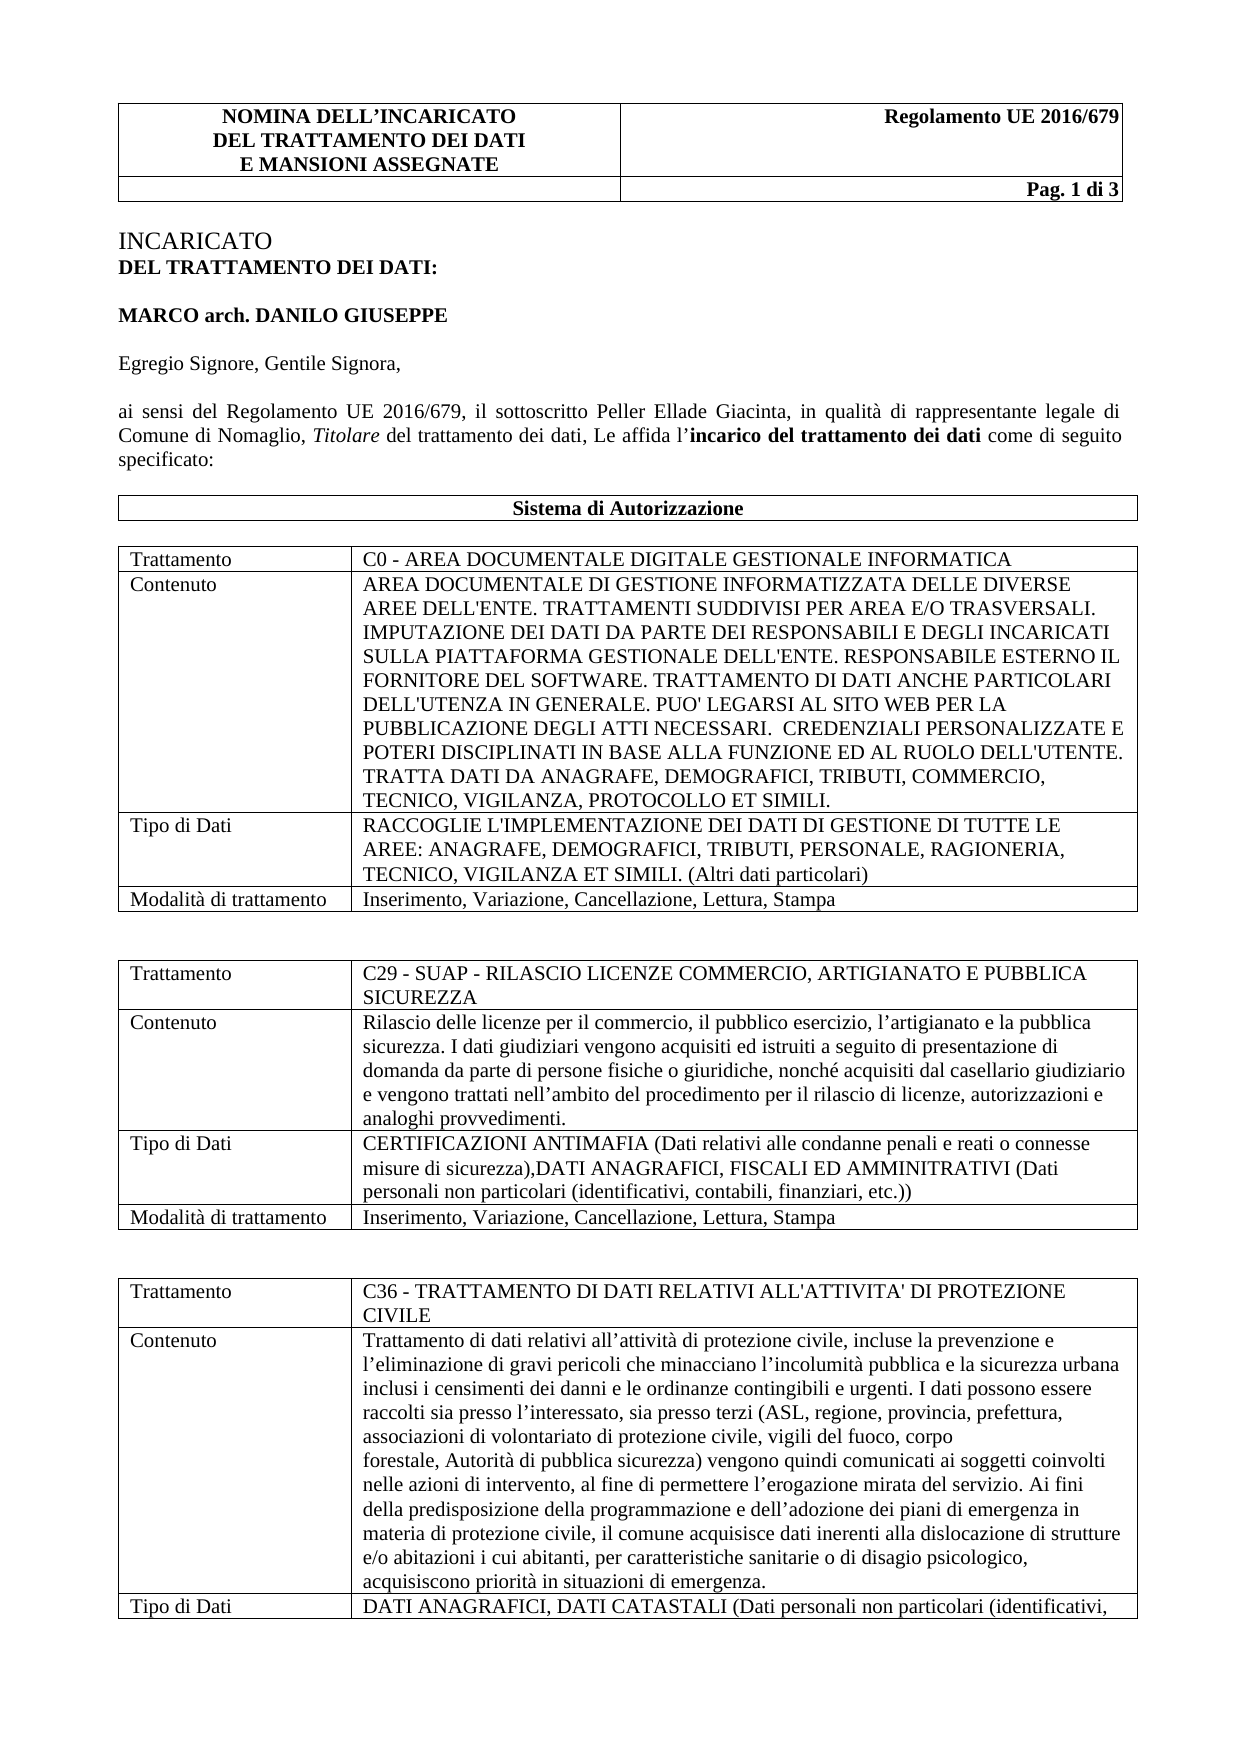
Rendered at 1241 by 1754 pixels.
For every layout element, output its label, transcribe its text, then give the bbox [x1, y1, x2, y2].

table_cell Modalità di trattamento [119, 1205, 351, 1229]
table_cell Contenuto [119, 1328, 351, 1593]
table_header C0 - AREA DOCUMENTALE DIGITALE GESTIONALE INFORMATICA [352, 547, 1137, 571]
table_cell CERTIFICAZIONI ANTIMAFIA (Dati relativi alle condanne penali e reati o connesse misure di sicurezza),DATI ANAGRAFICI, FISCALI ED AMMINITRATIVI (Dati personali non particolari (identificativi, contabili, finanziari, etc.)) [352, 1131, 1137, 1203]
table_cell AREA DOCUMENTALE DI GESTIONE INFORMATIZZATA DELLE DIVERSE AREE DELL'ENTE. TRATTAMENTI SUDDIVISI PER AREA E/O TRASVERSALI. IMPUTAZIONE DEI DATI DA PARTE DEI RESPONSABILI E DEGLI INCARICATI SULLA PIATTAFORMA GESTIONALE DELL'ENTE. RESPONSABILE ESTERNO IL FORNITORE DEL SOFTWARE. TRATTAMENTO DI DATI ANCHE PARTICOLARI DELL'UTENZA IN GENERALE. PUO' LEGARSI AL SITO WEB PER LA PUBBLICAZIONE DEGLI ATTI NECESSARI. CREDENZIALI PERSONALIZZATE E POTERI DISCIPLINATI IN BASE ALLA FUNZIONE ED AL RUOLO DELL'UTENTE. TRATTA DATI DA ANAGRAFE, DEMOGRAFICI, TRIBUTI, COMMERCIO, TECNICO, VIGILANZA, PROTOCOLLO ET SIMILI. [352, 572, 1137, 812]
table_header Trattamento [119, 961, 351, 1009]
table_cell Contenuto [119, 572, 351, 812]
table_cell Modalità di trattamento [119, 887, 351, 911]
table_cell Rilascio delle licenze per il commercio, il pubblico esercizio, l’artigianato e la pubblica sicurezza. I dati giudiziari vengono acquisiti ed istruiti a seguito di presentazione di domanda da parte di persone fisiche o giuridiche, nonché acquisiti dal casellario giudiziario e vengono trattati nell’ambito del procedimento per il rilascio di licenze, autorizzazioni e analoghi provvedimenti. [352, 1010, 1137, 1130]
table_header C36 - TRATTAMENTO DI DATI RELATIVI ALL'ATTIVITA' DI PROTEZIONE CIVILE [352, 1279, 1137, 1327]
table_header Sistema di Autorizzazione [119, 496, 1137, 520]
table_cell Tipo di Dati [119, 813, 351, 886]
table_cell Tipo di Dati [119, 1131, 351, 1203]
table_cell Contenuto [119, 1010, 351, 1130]
text DEL TRATTAMENTO DEI DATI: [118, 255, 1122, 279]
table_header Trattamento [119, 1279, 351, 1327]
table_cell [352, 1594, 1137, 1618]
text Egregio Signore, Gentile Signora, [118, 351, 1122, 375]
text INCARICATO [118, 226, 1122, 255]
text ai sensi del Regolamento UE 2016/679, il sottoscritto Peller Ellade Giacinta, in qualità di rappresentante legale di Comune di Nomaglio, Titolare del trattamento dei dati, Le affida l’incarico del trattamento dei dati come di seguito specificato: [118, 399, 1122, 471]
text MARCO arch. DANILO GIUSEPPE [118, 303, 1122, 327]
table_cell RACCOGLIE L'IMPLEMENTAZIONE DEI DATI DI GESTIONE DI TUTTE LE AREE: ANAGRAFE, DEMOGRAFICI, TRIBUTI, PERSONALE, RAGIONERIA, TECNICO, VIGILANZA ET SIMILI. (Altri dati particolari) [352, 813, 1137, 886]
table_header Trattamento [119, 547, 351, 571]
table_cell Tipo di Dati [119, 1594, 351, 1618]
table_cell Inserimento, Variazione, Cancellazione, Lettura, Stampa [352, 887, 1137, 911]
table_cell Trattamento di dati relativi all’attività di protezione civile, incluse la prevenzione e l’eliminazione di gravi pericoli che minacciano l’incolumità pubblica e la sicurezza urbana inclusi i censimenti dei danni e le ordinanze contingibili e urgenti. I dati possono essere raccolti sia presso l’interessato, sia presso terzi (ASL, regione, provincia, prefettura, associazioni di volontariato di protezione civile, vigili del fuoco, corpo forestale, Autorità di pubblica sicurezza) vengono quindi comunicati ai soggetti coinvolti nelle azioni di intervento, al fine di permettere l’erogazione mirata del servizio. Ai fini della predisposizione della programmazione e dell’adozione dei piani di emergenza in materia di protezione civile, il comune acquisisce dati inerenti alla dislocazione di strutture e/o abitazioni i cui abitanti, per caratteristiche sanitarie o di disagio psicologico, acquisiscono priorità in situazioni di emergenza. [352, 1328, 1137, 1593]
table_header C29 - SUAP - RILASCIO LICENZE COMMERCIO, ARTIGIANATO E PUBBLICA SICUREZZA [352, 961, 1137, 1009]
table_cell Inserimento, Variazione, Cancellazione, Lettura, Stampa [352, 1205, 1137, 1229]
